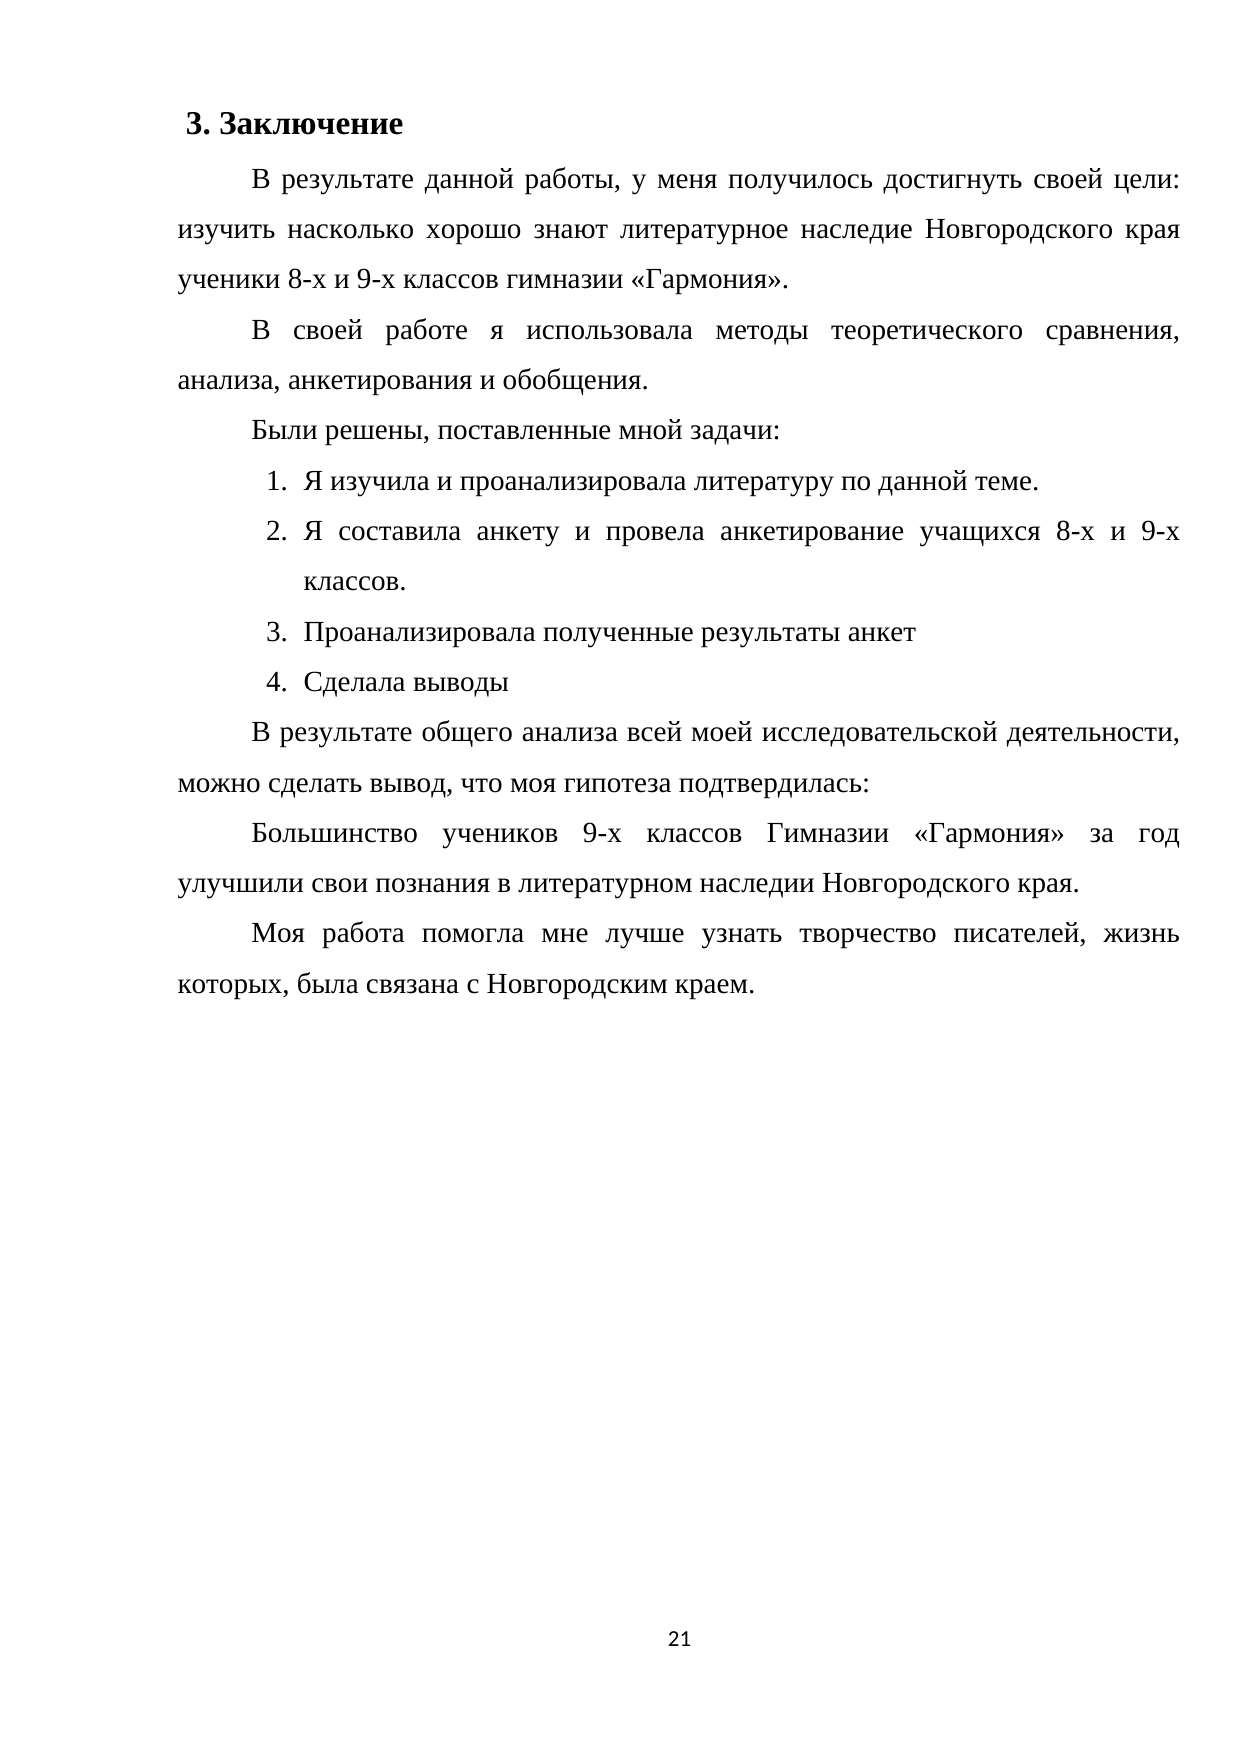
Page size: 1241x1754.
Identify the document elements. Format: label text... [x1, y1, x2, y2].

text Были решены, поставленные мной задачи: [177, 412, 1181, 446]
text В своей работе я использовала методы теоретического сравнения, анализа, анкетирования и обобщения. [177, 312, 1181, 396]
text Большинство учеников 9-х классов Гимназии «Гармония» за год улучшили свои познания в литературном наследии Новгородского края. [177, 815, 1181, 899]
list Я составила анкету и провела анкетирование учащихся 8-х и 9-х классов. [266, 513, 1181, 597]
list Сделала выводы [266, 664, 1181, 698]
text 3. Заключение [177, 103, 1181, 142]
text В результате данной работы, у меня получилось достигнуть своей цели: изучить насколько хорошо знают литературное наследие Новгородского края ученики 8-х и 9-х классов гимназии «Гармония». [177, 161, 1181, 295]
list Проанализировала полученные результаты анкет [266, 614, 1181, 647]
text Моя работа помогла мне лучше узнать творчество писателей, жизнь которых, была связана с Новгородским краем. [177, 916, 1181, 999]
list Я изучила и проанализировала литературу по данной теме. [266, 463, 1181, 496]
text В результате общего анализа всей моей исследовательской деятельности, можно сделать вывод, что моя гипотеза подтвердилась: [177, 714, 1181, 798]
